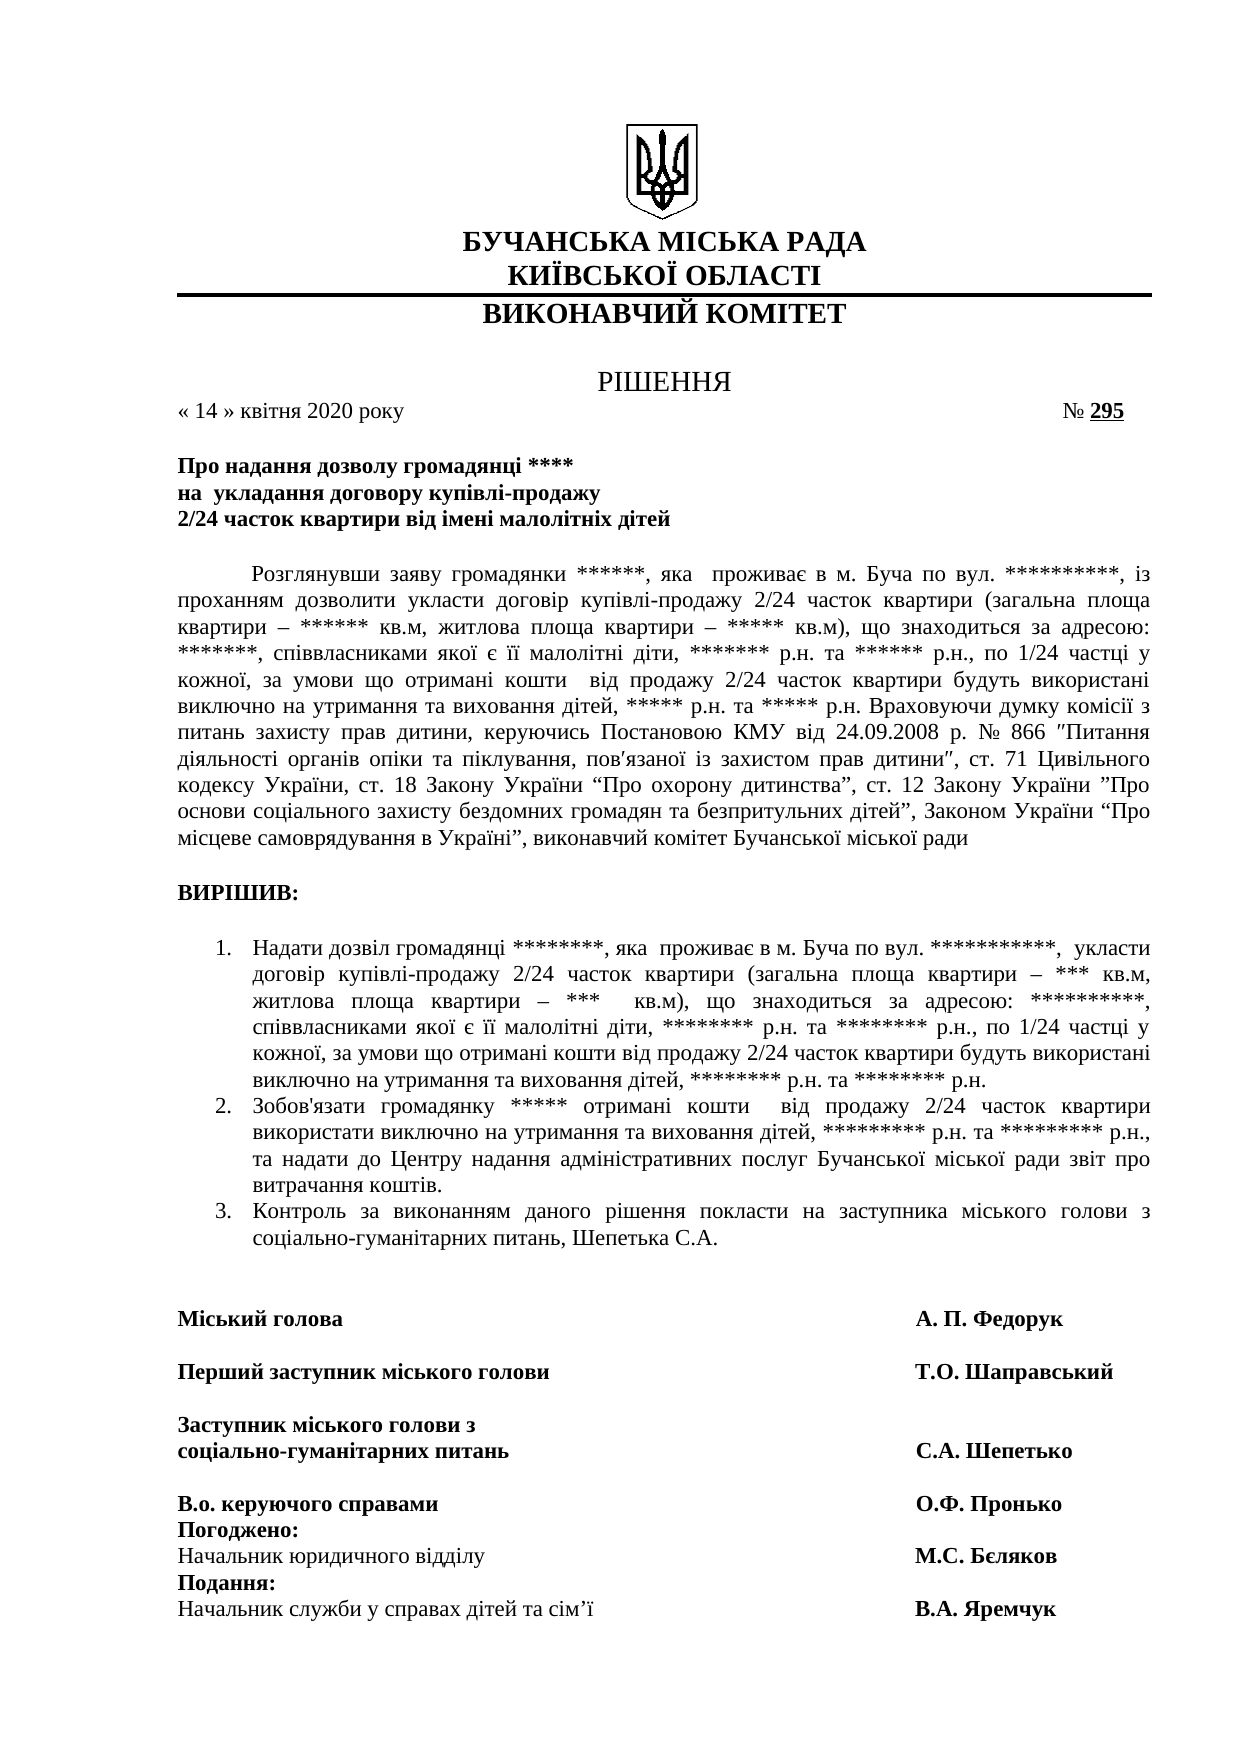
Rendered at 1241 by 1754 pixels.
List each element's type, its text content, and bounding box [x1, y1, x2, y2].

list Зобов'язати громадянку ***** отримані кошти від продажу 2/24 часток квартири використати виключно на утримання та виховання дітей, ********* р.н. та ********* р.н., та надати до Центру надання адміністративних послуг Бучанської міської ради звіт про витрачання коштів. [215, 1092, 1152, 1197]
text 2/24 часток квартири від імені малолітніх дітей [177, 505, 1152, 531]
text Погоджено: [177, 1516, 1152, 1542]
text РІШЕННЯ [177, 364, 1152, 397]
text Начальник служби у справах дітей та сім’ї В.А. Яремчук [177, 1595, 1152, 1622]
text Перший заступник міського голови Т.О. Шаправський [177, 1358, 1152, 1384]
text ВИКОНАВЧИЙ КОМІТЕТ [177, 297, 1152, 330]
text Розглянувши заяву громадянки ******, яка проживає в м. Буча по вул. **********, із проханням дозволити укласти договір купівлі-продажу 2/24 часток квартири (загальна площа квартири – ****** кв.м, житлова площа квартири – ***** кв.м), що знаходиться за адресою: *******, співвласниками якої є її малолітні діти, ******* р.н. та ****** р.н., по 1/24 частці у кожної, за умови що отримані кошти від продажу 2/24 часток квартири будуть використані виключно на утримання та виховання дітей, ***** р.н. та ***** р.н. Враховуючи думку комісії з питань захисту прав дитини, керуючись Постановою КМУ від 24.09.2008 р. № 866 ″Питання діяльності органів опіки та піклування, пов′язаної із захистом прав дитини″, ст. 71 Цивільного кодексу України, ст. 18 Закону України “Про охорону дитинства”, ст. 12 Закону України ”Про основи соціального захисту бездомних громадян та безпритульних дітей”, Законом України “Про місцеве самоврядування в Україні”, виконавчий комітет Бучанської міської ради [177, 560, 1152, 850]
text БУЧАНСЬКА МІСЬКА РАДА [177, 224, 1152, 258]
text « 14 » квітня 2020 року № 295 [177, 397, 1152, 424]
text Про надання дозволу громадянці **** [177, 452, 1152, 479]
text на укладання договору купівлі-продажу [177, 479, 1152, 505]
list Надати дозвіл громадянці ********, яка проживає в м. Буча по вул. ***********, укласти договір купівлі-продажу 2/24 часток квартири (загальна площа квартири – *** кв.м, житлова площа квартири – *** кв.м), що знаходиться за адресою: **********, співвласниками якої є її малолітні діти, ******** р.н. та ******** р.н., по 1/24 частці у кожної, за умови що отримані кошти від продажу 2/24 часток квартири будуть використані виключно на утримання та виховання дітей, ******** р.н. та ******** р.н. [215, 934, 1152, 1092]
text Подання: [177, 1569, 1152, 1595]
text Міський голова А. П. Федорук [177, 1305, 1152, 1332]
text Начальник юридичного відділу М.С. Бєляков [177, 1542, 1152, 1569]
text Заступник міського голови з [177, 1411, 1152, 1437]
text КИЇВСЬКОЇ ОБЛАСТІ [177, 258, 1152, 293]
text соціально-гуманітарних питань С.А. Шепетько [177, 1437, 1152, 1463]
text ВИРІШИВ: [177, 879, 1152, 905]
text В.о. керуючого справами О.Ф. Пронько [177, 1490, 1152, 1516]
list Контроль за виконанням даного рішення покласти на заступника міського голови з соціально-гуманітарних питань, Шепетька С.А. [215, 1197, 1152, 1250]
